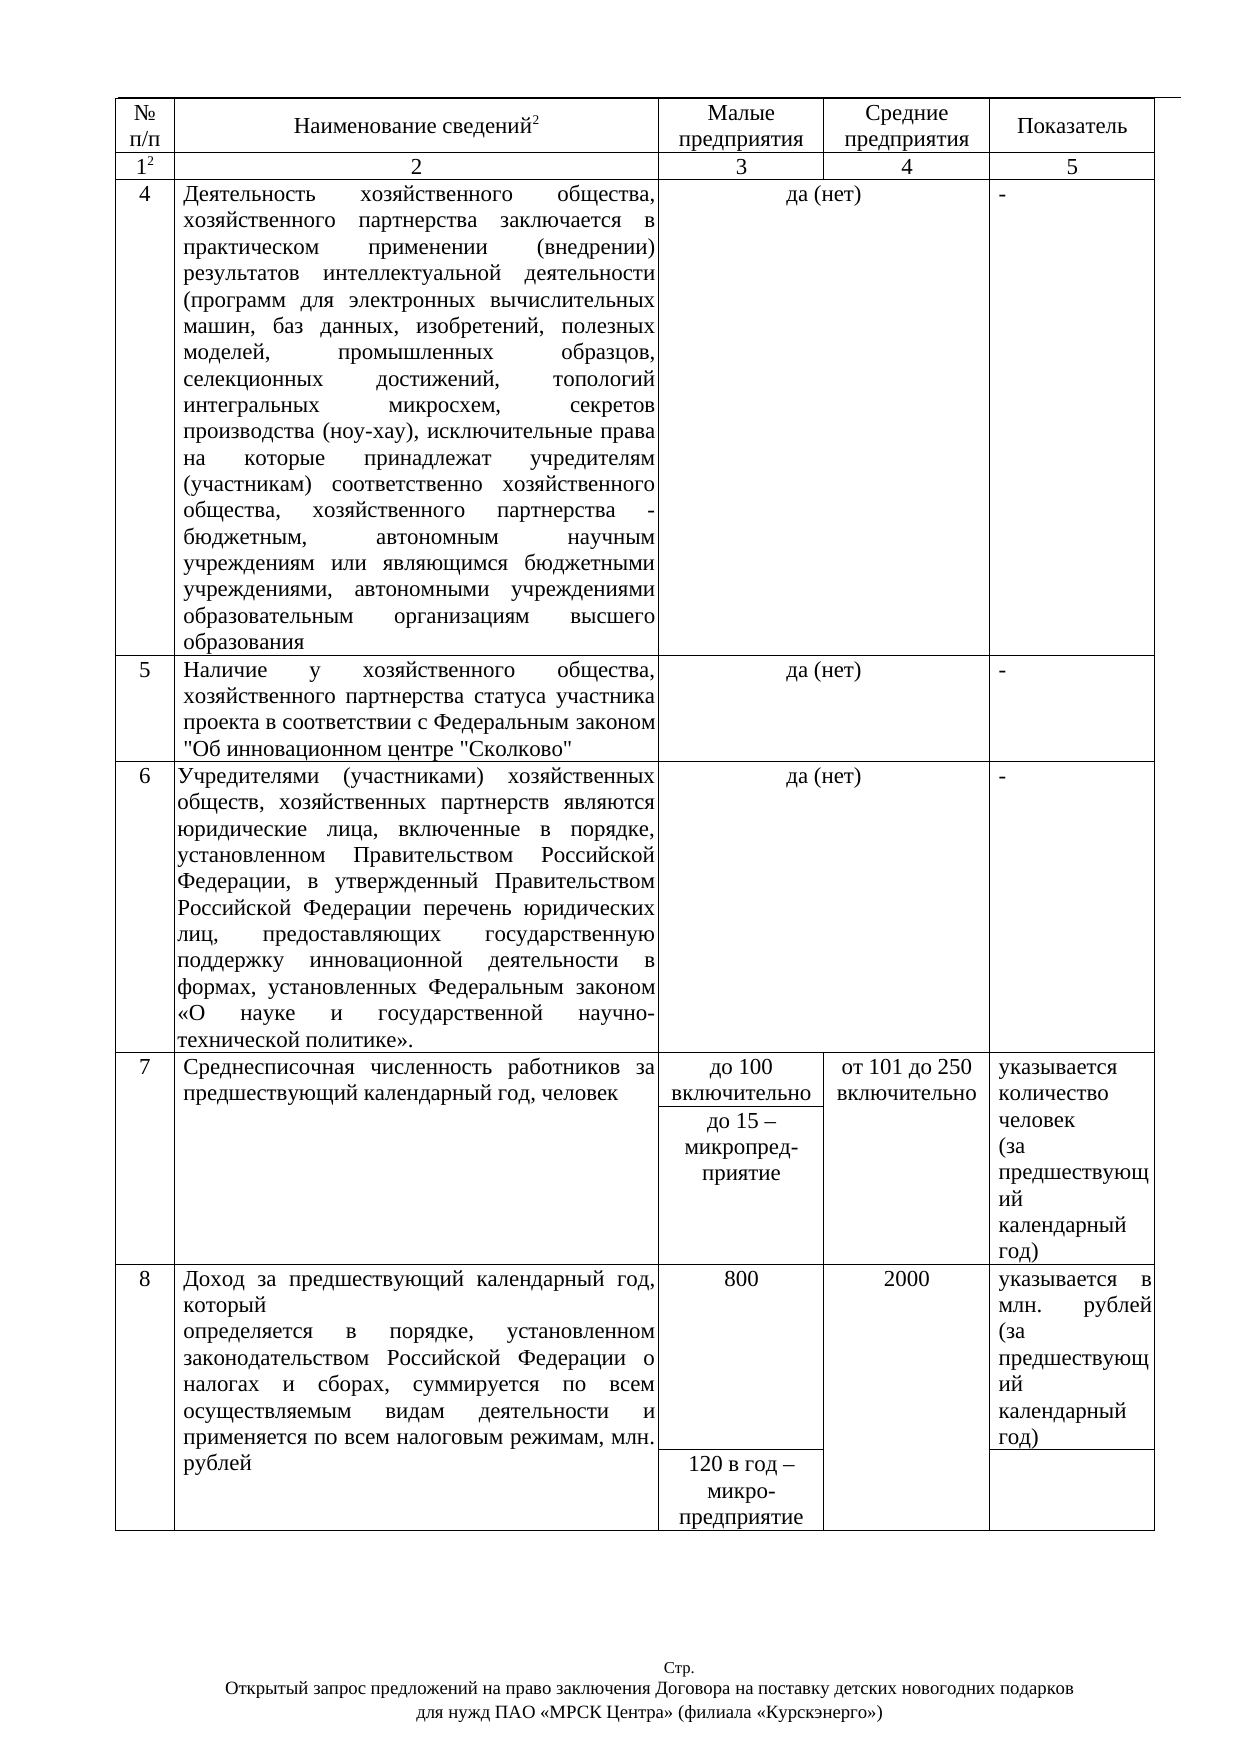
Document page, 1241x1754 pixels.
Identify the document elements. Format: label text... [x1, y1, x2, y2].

table_cell 800 [659, 1265, 823, 1449]
table_header Наименование сведений2 [175, 99, 658, 152]
table_cell указывается количество человек (за предшествующий календарный год) [990, 1053, 1154, 1264]
table_cell да (нет) [659, 762, 989, 1052]
table_cell - [990, 180, 1154, 654]
table_cell Среднесписочная численность работников за предшествующий календарный год, человек [175, 1053, 658, 1264]
table_cell Учредителями (участниками) хозяйственных обществ, хозяйственных партнерств являются юридические лица, включенные в порядке, установленном Правительством Российской Федерации, в утвержденный Правительством Российской Федерации перечень юридических лиц, предоставляющих государственную поддержку инновационной деятельности в формах, установленных Федеральным законом «О науке и государственной научно-технической политике». [175, 762, 658, 1052]
table_header № п/п [116, 99, 174, 152]
table_cell 2000 [824, 1265, 989, 1529]
table_cell 4 [824, 153, 989, 179]
table_cell указывается в млн. рублей (за предшествующий календарный год) [990, 1265, 1154, 1449]
table_cell [990, 1450, 1154, 1529]
table_cell до 15 – микропредприятие [659, 1107, 823, 1264]
table_cell - [990, 762, 1154, 1052]
table_cell да (нет) [659, 180, 989, 654]
table_cell 3 [659, 153, 823, 179]
table_header Показатель [990, 99, 1154, 152]
table_header Средние предприятия [824, 99, 989, 152]
table_cell 7 [116, 1053, 174, 1264]
table_cell 5 [116, 656, 174, 761]
table_cell 6 [116, 762, 174, 1052]
table_header Малые предприятия [659, 99, 823, 152]
table_cell 4 [116, 180, 174, 654]
table_cell 5 [990, 153, 1154, 179]
table_cell 2 [175, 153, 658, 179]
table_cell 120 в год – микропредприятие [659, 1450, 823, 1529]
table_cell от 101 до 250 включительно [824, 1053, 989, 1264]
table_cell - [990, 656, 1154, 761]
table_cell 8 [116, 1265, 174, 1529]
table_cell Деятельность хозяйственного общества, хозяйственного партнерства заключается в практическом применении (внедрении) результатов интеллектуальной деятельности (программ для электронных вычислительных машин, баз данных, изобретений, полезных моделей, промышленных образцов, селекционных достижений, топологий интегральных микросхем, секретов производства (ноу-хау), исключительные права на которые принадлежат учредителям (участникам) соответственно хозяйственного общества, хозяйственного партнерства - бюджетным, автономным научным учреждениям или являющимся бюджетными учреждениями, автономными учреждениями образовательным организациям высшего образования [175, 180, 658, 654]
table_cell до 100 включительно [659, 1053, 823, 1106]
table_cell 12 [116, 153, 174, 179]
table_cell Доход за предшествующий календарный год, который определяется в порядке, установленном законодательством Российской Федерации о налогах и сборах, суммируется по всем осуществляемым видам деятельности и применяется по всем налоговым режимам, млн. рублей [175, 1265, 658, 1529]
table_cell да (нет) [659, 656, 989, 761]
table_cell Наличие у хозяйственного общества, хозяйственного партнерства статуса участника проекта в соответствии с Федеральным законом "Об инновационном центре "Сколково" [175, 656, 658, 761]
